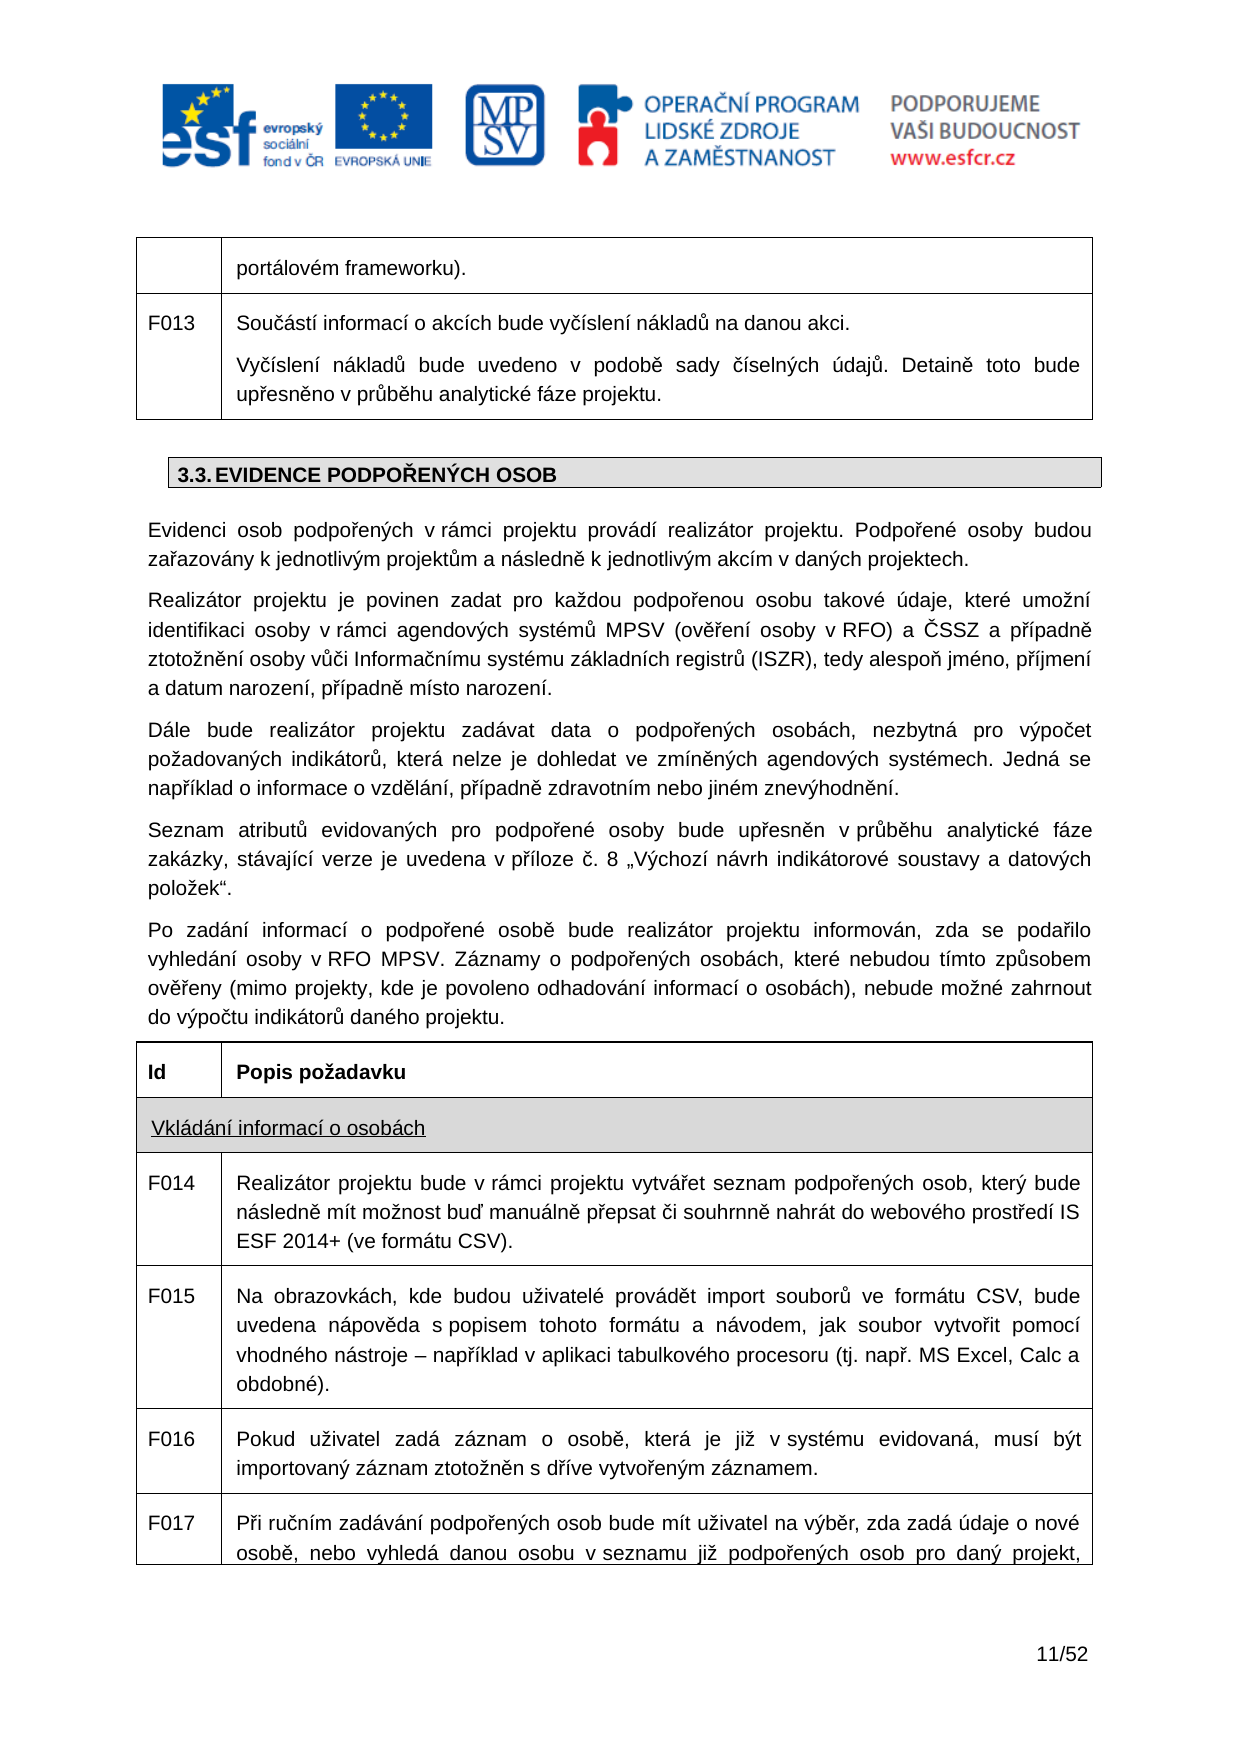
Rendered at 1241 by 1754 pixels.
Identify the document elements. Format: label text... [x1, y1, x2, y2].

table_cell [137, 1153, 221, 1265]
table_header Id [137, 1043, 221, 1097]
table_cell Realizátor projektu bude v rámci projektu vytvářet seznam podpořených osob, který bude následně mít možnost buď manuálně přepsat či souhrnně nahrát do webového prostředí IS ESF 2014+ (ve formátu CSV). [222, 1153, 1092, 1265]
table_cell Pokud uživatel zadá záznam o osobě, která je již v systému evidovaná, musí být importovaný záznam ztotožněn s dříve vytvořeným záznamem. [222, 1409, 1092, 1492]
subtitle Evidence podpořených osob [169, 458, 1101, 487]
text Dále bude realizátor projektu zadávat data o podpořených osobách, nezbytná pro výpočet požadovaných indikátorů, která nelze je dohledat ve zmíněných agendových systémech. Jedná se například o informace o vzdělání, případně zdravotním nebo jiném znevýhodnění. [148, 712, 1093, 800]
table_cell [137, 294, 221, 418]
table_cell Součástí informací o akcích bude vyčíslení nákladů na danou akci. Vyčíslení nákladů bude uvedeno v podobě sady číselných údajů. Detaině toto bude upřesněno v průběhu analytické fáze projektu. [222, 294, 1092, 418]
text Evidenci osob podpořených v rámci projektu provádí realizátor projektu. Podpořené osoby budou zařazovány k jednotlivým projektům a následně k jednotlivým akcím v daných projektech. [148, 512, 1093, 571]
text Seznam atributů evidovaných pro podpořené osoby bude upřesněn v průběhu analytické fáze zakázky, stávající verze je uvedena v příloze č. 8 „Výchozí návrh indikátorové soustavy a datových položek“. [148, 812, 1093, 900]
text Realizátor projektu je povinen zadat pro každou podpořenou osobu takové údaje, které umožní identifikaci osoby v rámci agendových systémů MPSV (ověření osoby v RFO) a ČSSZ a případně ztotožnění osoby vůči Informačnímu systému základních registrů (ISZR), tedy alespoň jméno, příjmení a datum narození, případně místo narození. [148, 583, 1093, 700]
table_cell [137, 238, 221, 292]
table_header Popis požadavku [222, 1043, 1092, 1097]
text Po zadání informací o podpořené osobě bude realizátor projektu informován, zda se podařilo vyhledání osoby v RFO MPSV. Záznamy o podpořených osobách, které nebudou tímto způsobem ověřeny (mimo projekty, kde je povoleno odhadování informací o osobách), nebude možné zahrnout do výpočtu indikátorů daného projektu. [148, 912, 1093, 1029]
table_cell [222, 238, 1092, 292]
table_cell Vkládání informací o osobách [137, 1098, 1092, 1152]
table_cell [137, 1409, 221, 1492]
table_cell [137, 1266, 221, 1408]
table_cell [222, 1494, 1092, 1564]
table_cell [137, 1494, 221, 1564]
table_cell Na obrazovkách, kde budou uživatelé provádět import souborů ve formátu CSV, bude uvedena nápověda s popisem tohoto formátu a návodem, jak soubor vytvořit pomocí vhodného nástroje – například v aplikaci tabulkového procesoru (tj. např. MS Excel, Calc a obdobné). [222, 1266, 1092, 1408]
